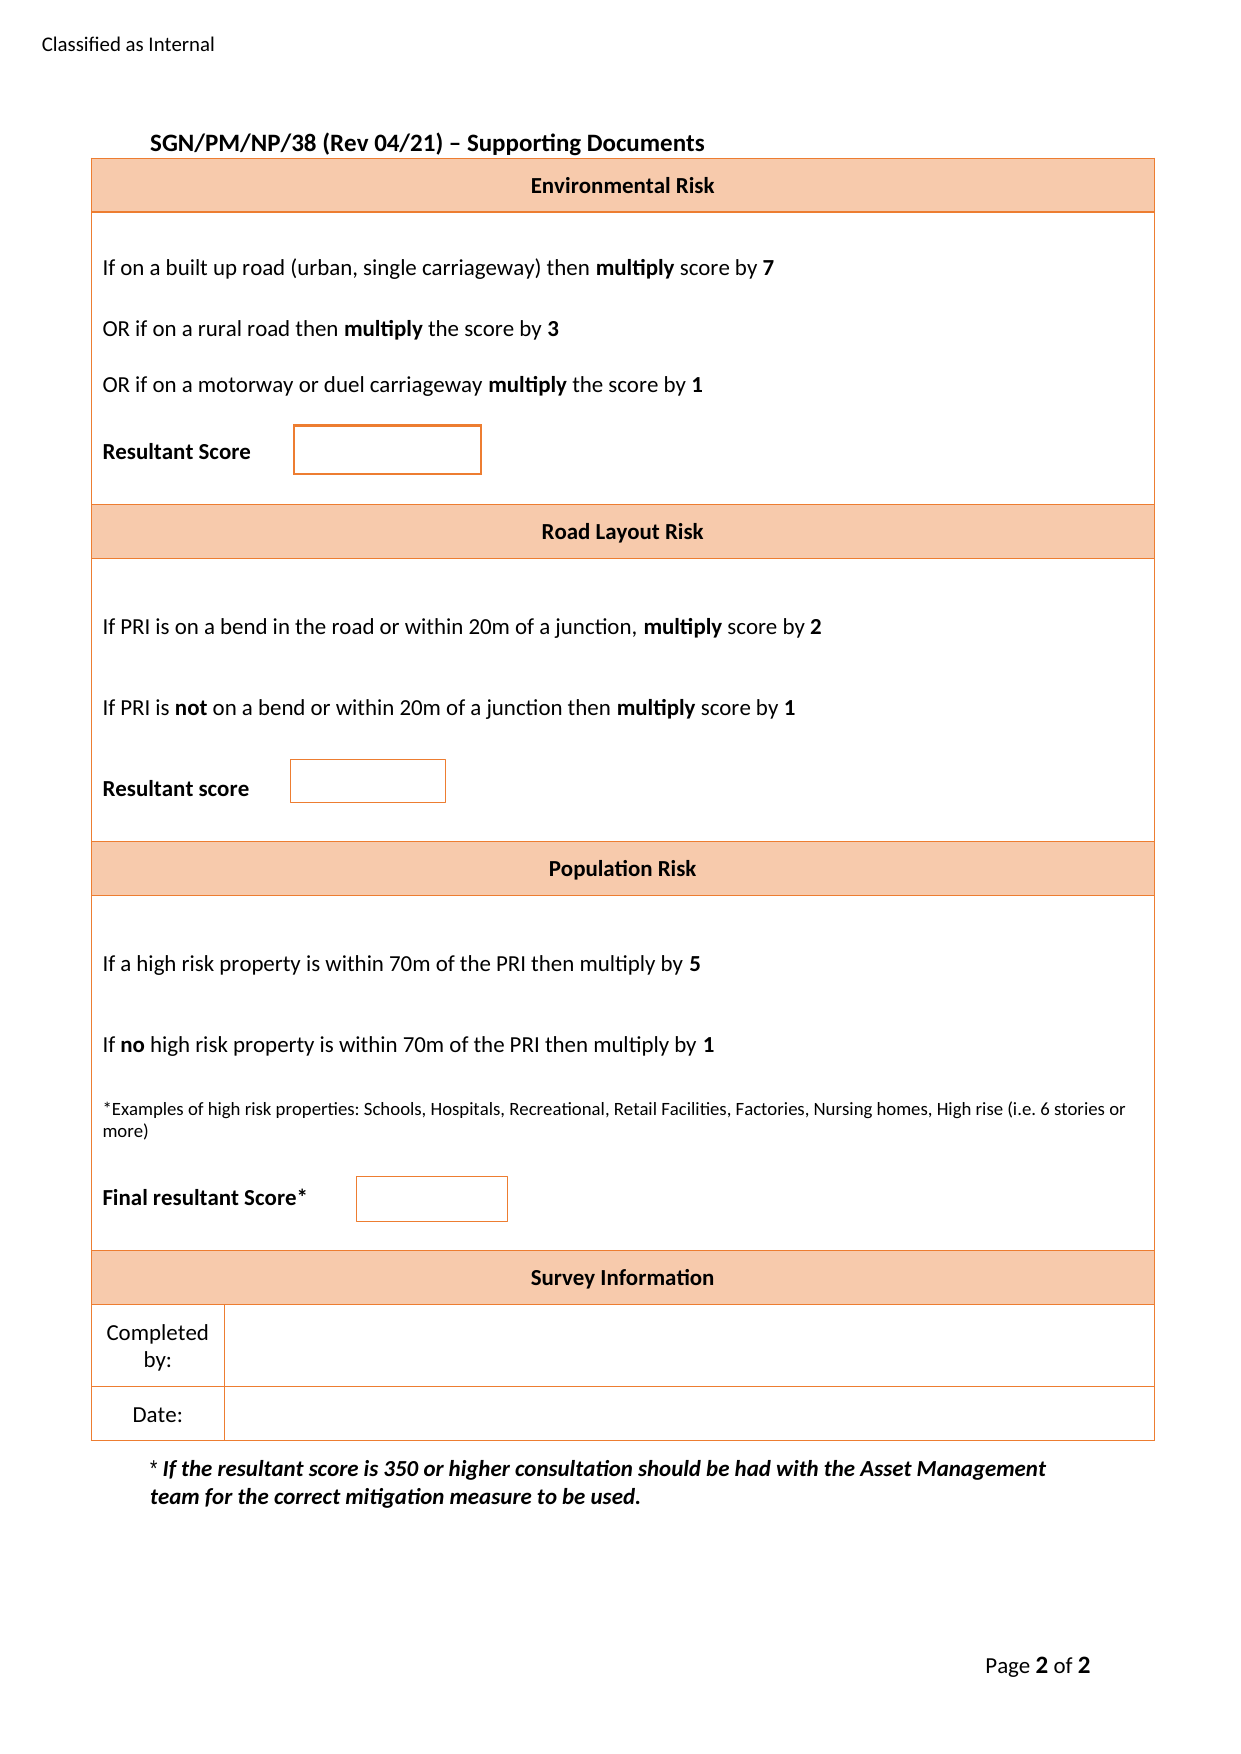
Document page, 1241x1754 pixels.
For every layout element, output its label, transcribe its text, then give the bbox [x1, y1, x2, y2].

table_cell Date: [92, 1387, 224, 1440]
table_cell Environmental Risk [92, 159, 1154, 211]
table_cell Population Risk [92, 842, 1154, 895]
table_cell [225, 1387, 1154, 1440]
table_cell [225, 1305, 1154, 1386]
table_cell If on a built up road (urban, single carriageway) then multiply score by 7 OR if on a rural road then multiply the score by 3 OR if on a motorway or duel carriageway multiply the score by 1 Resultant Score [92, 213, 1154, 504]
text * If the resultant score is 350 or higher consultation should be had with the Asset Management team for the correct mitigation measure to be used. [150, 1454, 1090, 1536]
table_cell Survey Information [92, 1251, 1154, 1304]
table_cell If PRI is on a bend in the road or within 20m of a junction, multiply score by 2 If PRI is not on a bend or within 20m of a junction then multiply score by 1 Resultant score [92, 559, 1154, 841]
table_cell Road Layout Risk [92, 505, 1154, 558]
table_cell Completed by: [92, 1305, 224, 1386]
table_cell If a high risk property is within 70m of the PRI then multiply by 5 If no high risk property is within 70m of the PRI then multiply by 1 *Examples of high risk properties: Schools, Hospitals, Recreational, Retail Facilities, Factories, Nursing homes, High rise (i.e. 6 stories or more) Final resultant Score* [92, 896, 1154, 1250]
